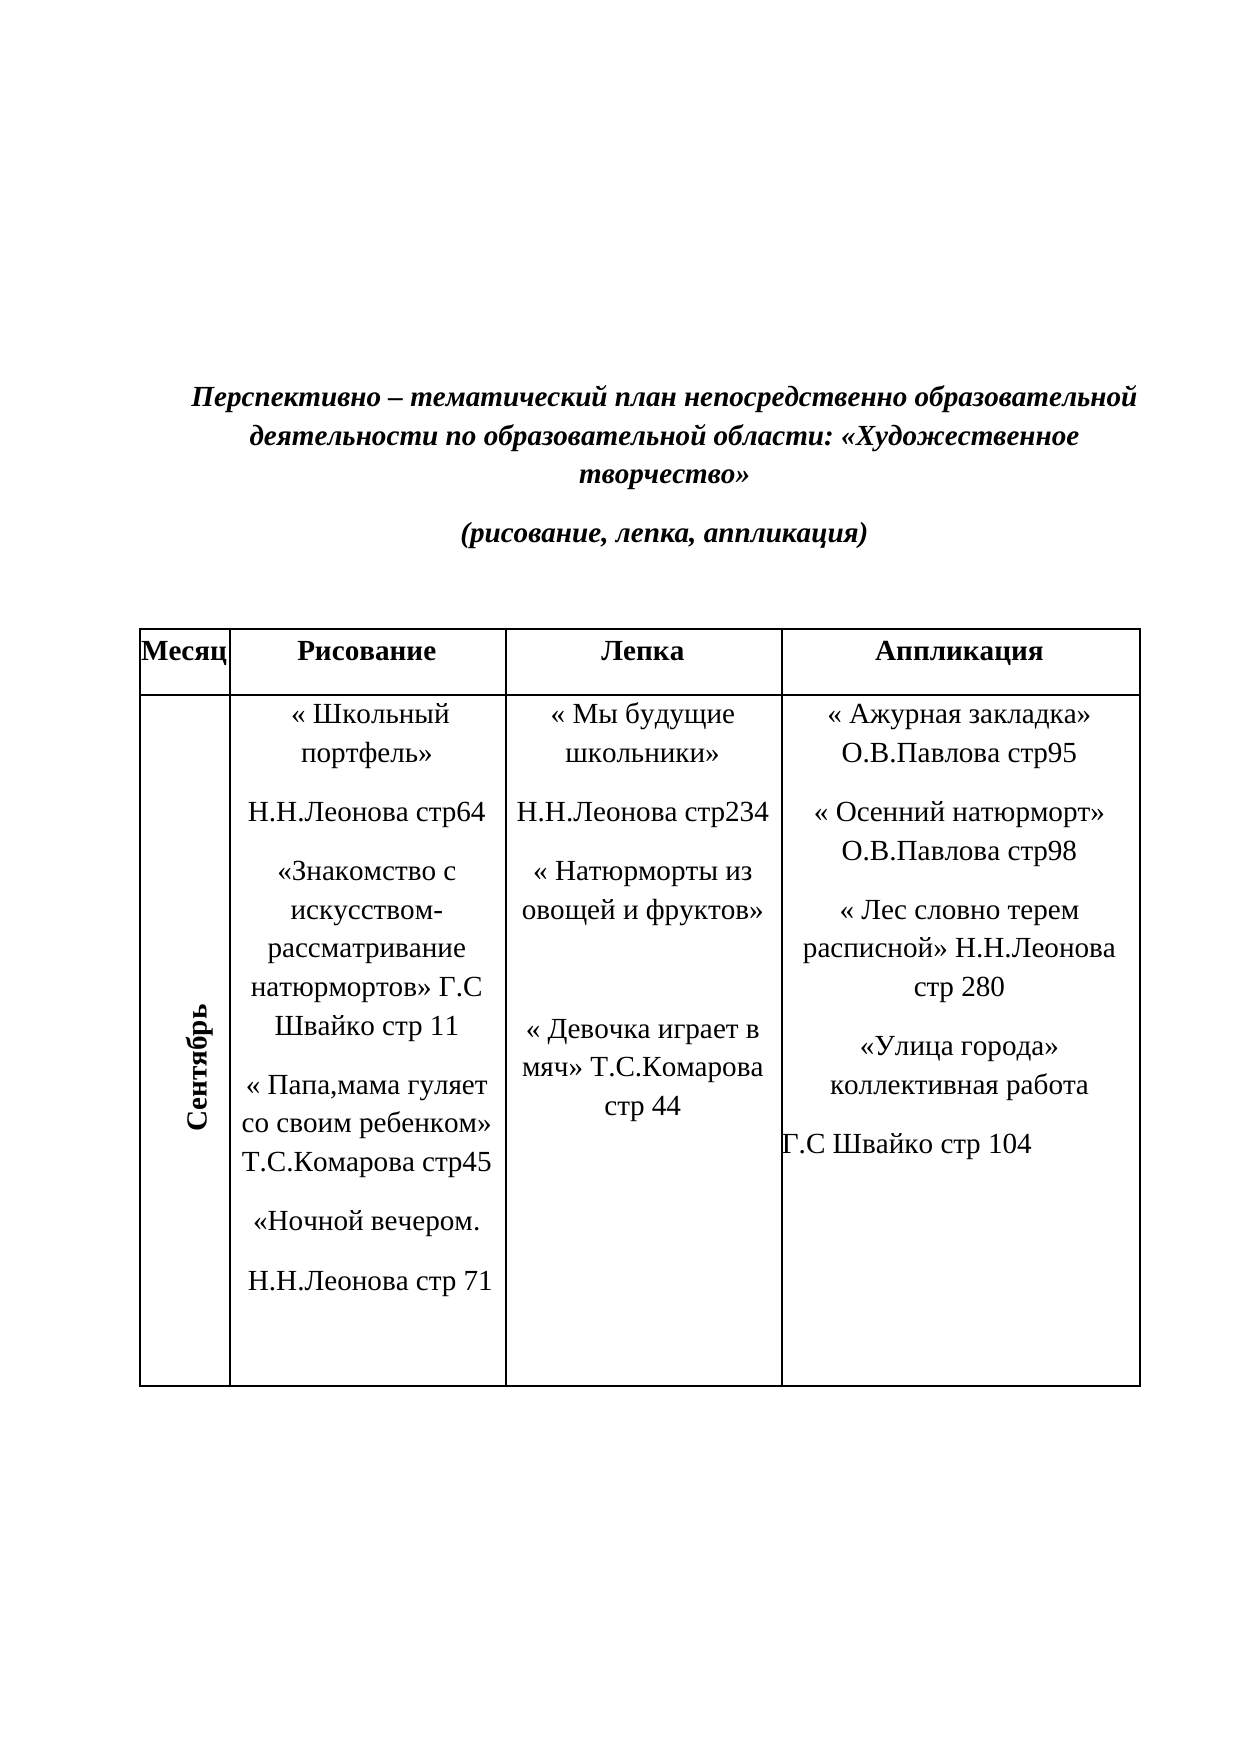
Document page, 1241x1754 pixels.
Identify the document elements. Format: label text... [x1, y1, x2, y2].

text (рисование, лепка, аппликация) [177, 516, 1152, 549]
table_cell « Школьный портфель» Н.Н.Леонова стр64 «Знакомство с искусством-рассматривание натюрмортов» Г.С Швайко стр 11 « Папа,мама гуляет со своим ребенком» Т.С.Комарова стр45 «Ночной вечером. Н.Н.Леонова стр 71 [231, 696, 505, 1384]
text Перспективно – тематический план непосредственно образовательной деятельности по образовательной области: «Художественное творчество» [177, 379, 1152, 490]
table_header Рисование [231, 630, 505, 694]
table_header Аппликация [783, 630, 1139, 694]
table_header Месяц [141, 630, 229, 694]
table_cell Сентябрь [141, 696, 229, 1384]
table_cell « Ажурная закладка» О.В.Павлова стр95 « Осенний натюрморт» О.В.Павлова стр98 « Лес словно терем расписной» Н.Н.Леонова стр 280 «Улица города» коллективная работа Г.С Швайко стр 104 [783, 696, 1139, 1384]
table_header Лепка [507, 630, 781, 694]
table_cell « Мы будущие школьники» Н.Н.Леонова стр234 « Натюрморты из овощей и фруктов» « Девочка играет в мяч» Т.С.Комарова стр 44 [507, 696, 781, 1384]
